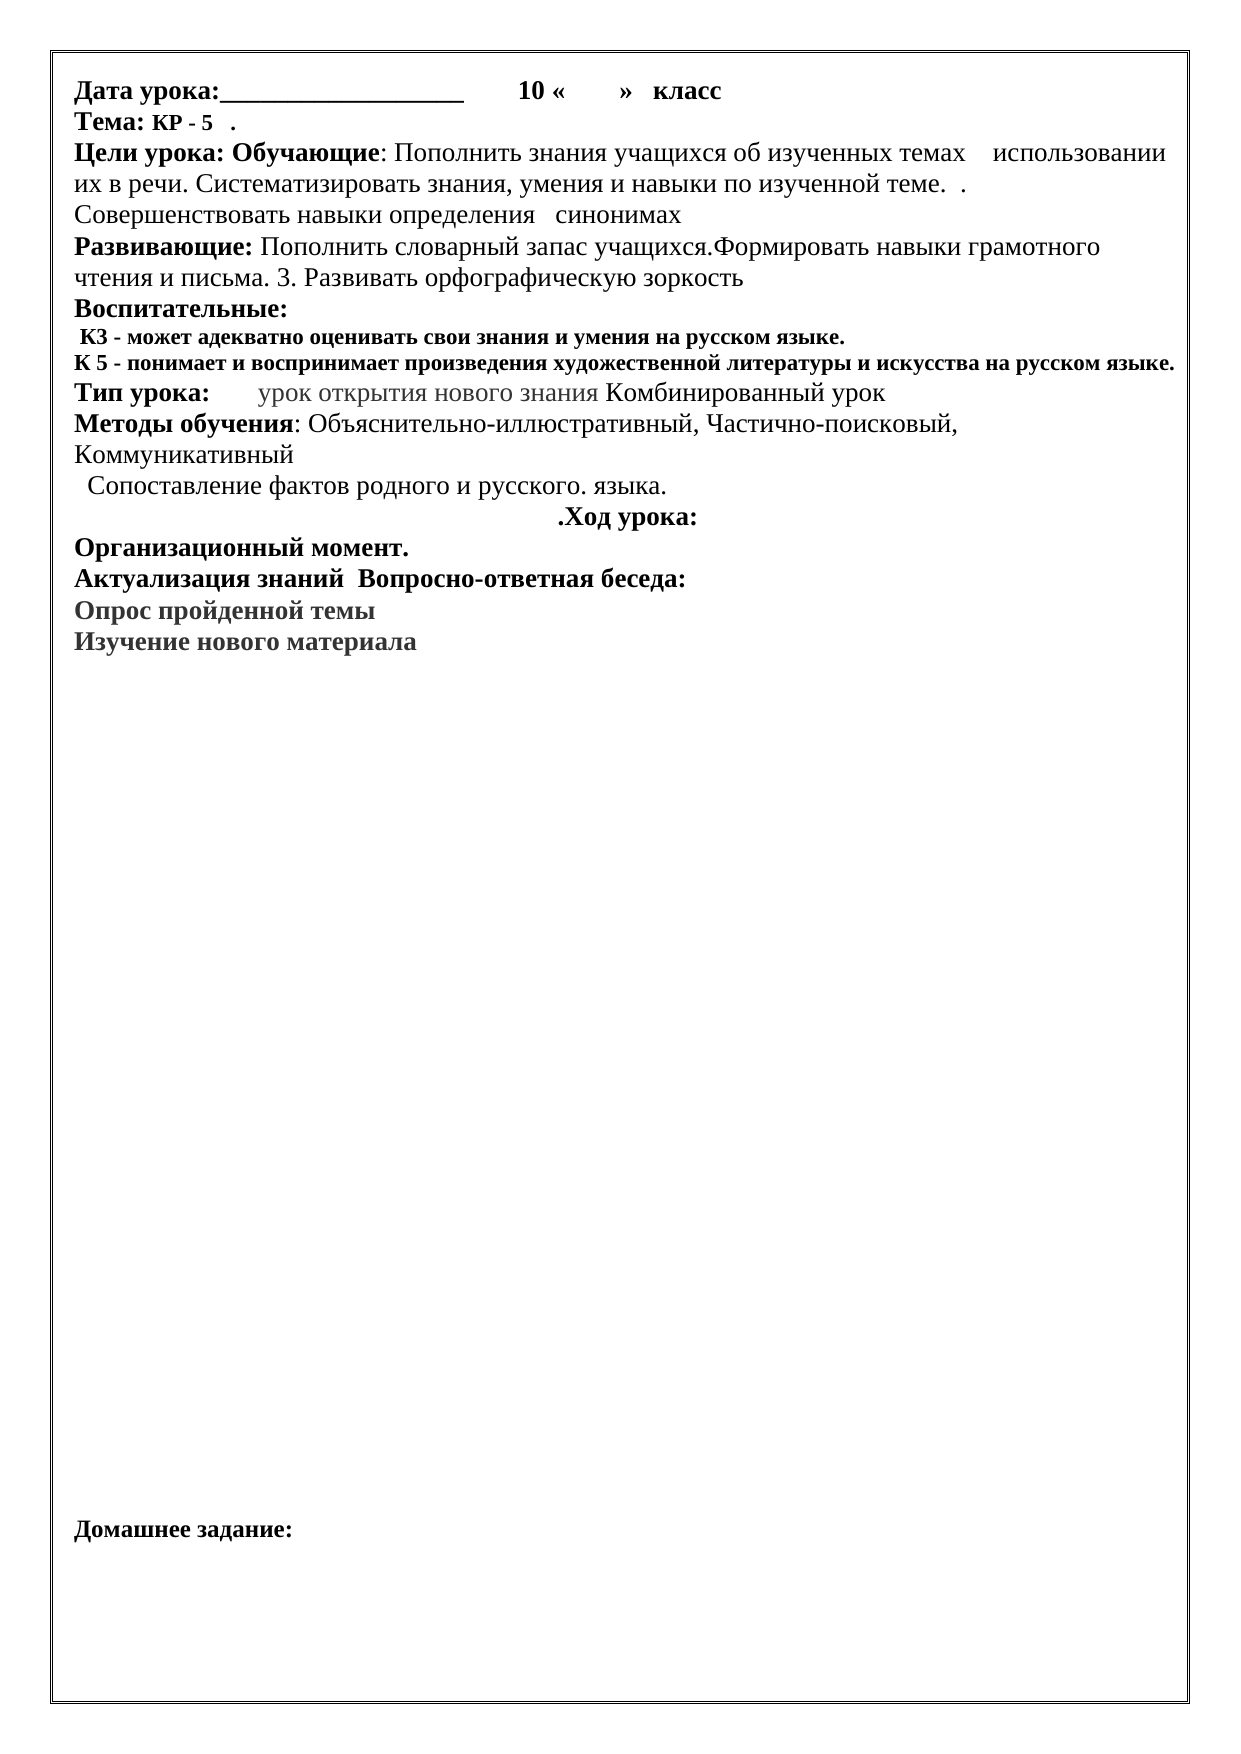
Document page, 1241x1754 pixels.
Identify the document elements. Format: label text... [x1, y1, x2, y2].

text Опрос пройденной темы [74, 594, 1181, 625]
text Организационный момент. [74, 531, 1181, 563]
text Тема: КР - 5 . [74, 105, 1181, 136]
text К3 - может адекватно оценивать свои знания и умения на русском языке. [74, 323, 1181, 349]
text Тип урока: урок открытия нового знания Комбинированный урок [74, 376, 1181, 407]
text К 5 - понимает и воспринимает произведения художественной литературы и искусства на русском языке. [74, 349, 1181, 376]
text Методы обучения: Объяснительно-иллюстративный, Частично-поисковый, Коммуникативный [74, 407, 1181, 469]
text Развивающие: Пополнить словарный запас учащихся.Формировать навыки грамотного чтения и письма. 3. Развивать орфографическую зоркость [74, 229, 1181, 292]
text Цели урока: Обучающие: Пополнить знания учащихся об изученных темах использовании их в речи. Систематизировать знания, умения и навыки по изученной теме. . Совершенствовать навыки определения синонимах [74, 136, 1181, 229]
text Актуализация знаний Вопросно-ответная беседа: [74, 563, 1181, 594]
text Дата урока:__________________ 10 « » класс [74, 74, 1181, 105]
text Изучение нового материала [74, 625, 1181, 656]
text .Ход урока: [74, 500, 1181, 531]
text Сопоставление фактов родного и русского. языка. [74, 469, 1181, 500]
text Домашнее задание: [74, 1514, 1181, 1542]
text Воспитательные: [74, 292, 1181, 323]
